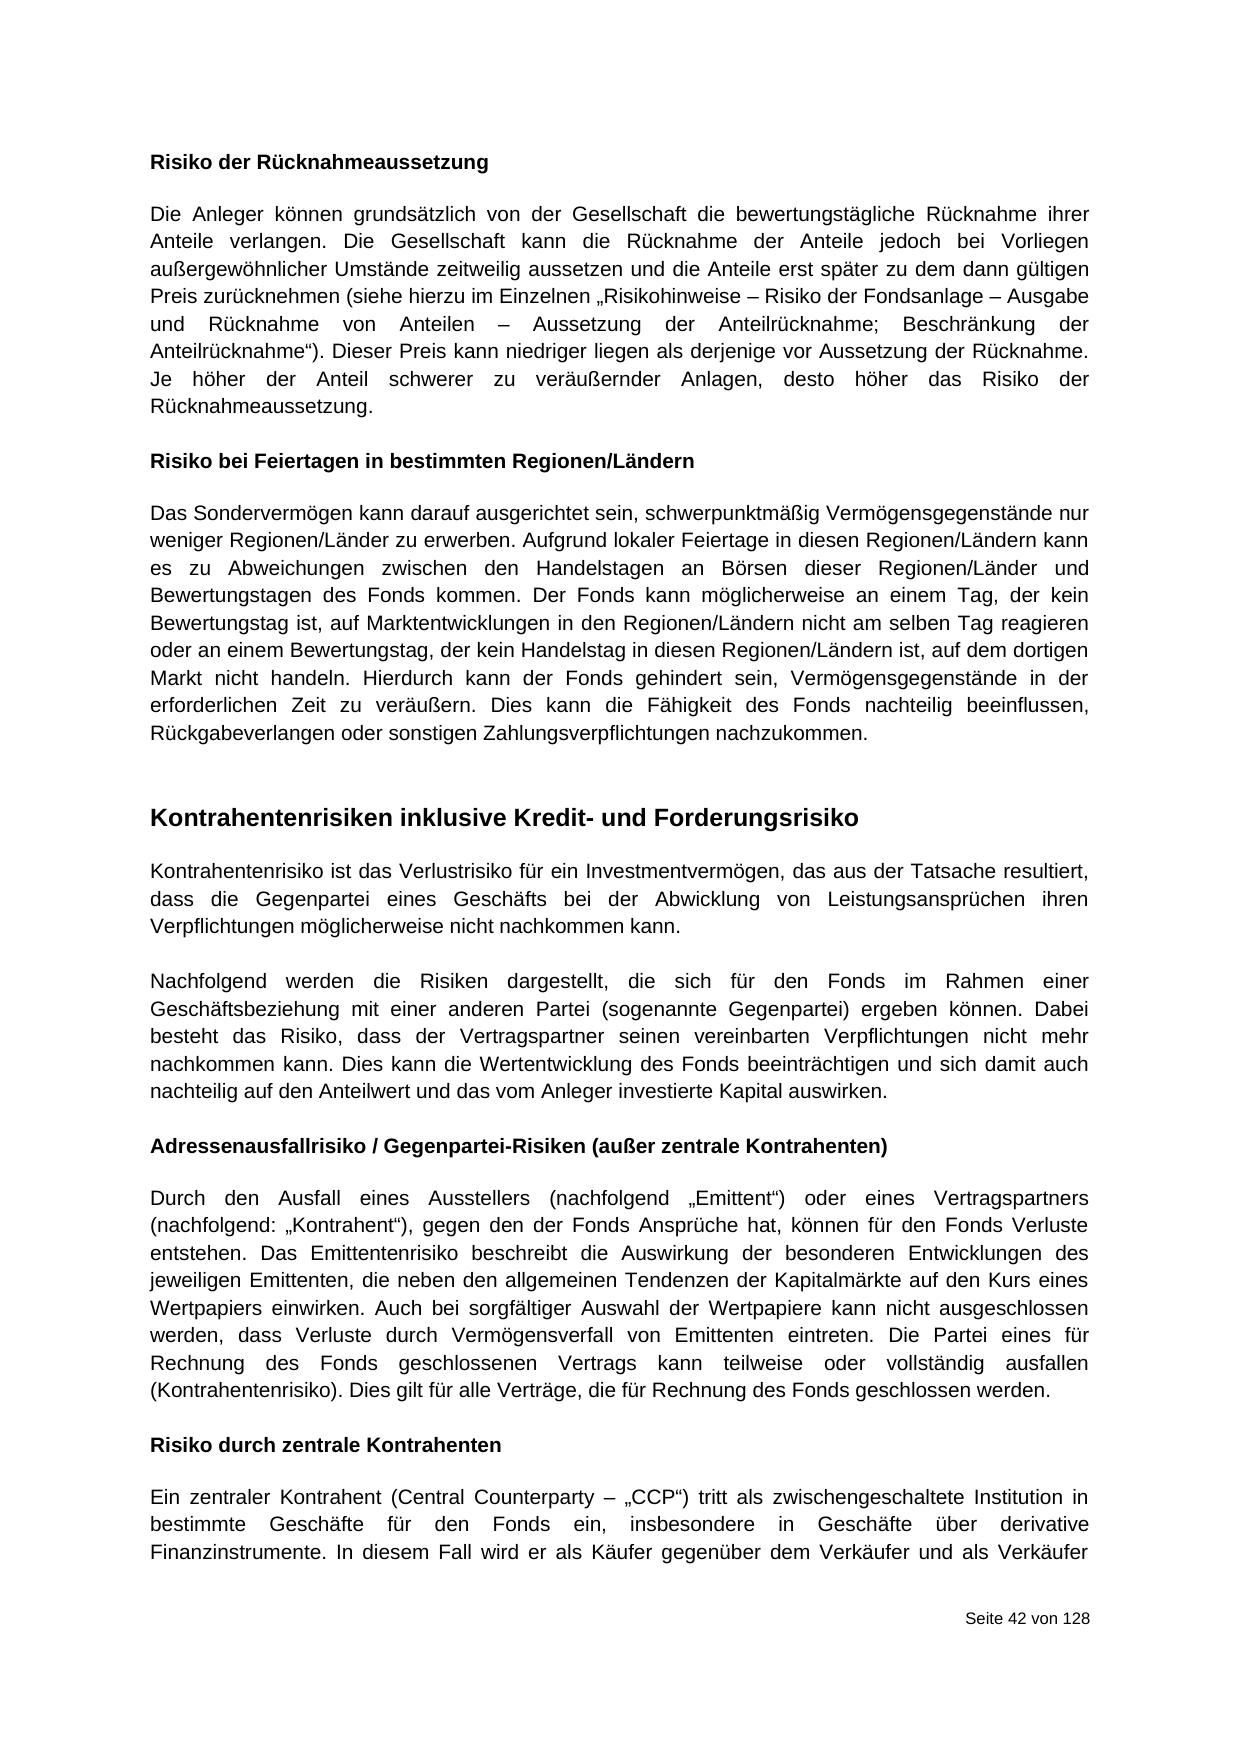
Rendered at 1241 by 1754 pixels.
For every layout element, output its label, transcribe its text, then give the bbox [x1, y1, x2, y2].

text Die Anleger können grundsätzlich von der Gesellschaft die bewertungstägliche Rücknahme ihrer Anteile verlangen. Die Gesellschaft kann die Rücknahme der Anteile jedoch bei Vorliegen außergewöhnlicher Umstände zeitweilig aussetzen und die Anteile erst später zu dem dann gültigen Preis zurücknehmen (siehe hierzu im Einzelnen „Risikohinweise – Risiko der Fondsanlage – Ausgabe und Rücknahme von Anteilen – Aussetzung der Anteilrücknahme; Beschränkung der Anteilrücknahme“). Dieser Preis kann niedriger liegen als derjenige vor Aussetzung der Rücknahme. Je höher der Anteil schwerer zu veräußernder Anlagen, desto höher das Risiko der Rücknahmeaussetzung. [150, 201, 1090, 418]
text Das Sondervermögen kann darauf ausgerichtet sein, schwerpunktmäßig Vermögensgegenstände nur weniger Regionen/Länder zu erwerben. Aufgrund lokaler Feiertage in diesen Regionen/Ländern kann es zu Abweichungen zwischen den Handelstagen an Börsen dieser Regionen/Länder und Bewertungstagen des Fonds kommen. Der Fonds kann möglicherweise an einem Tag, der kein Bewertungstag ist, auf Marktentwicklungen in den Regionen/Ländern nicht am selben Tag reagieren oder an einem Bewertungstag, der kein Handelstag in diesen Regionen/Ländern ist, auf dem dortigen Markt nicht handeln. Hierdurch kann der Fonds gehindert sein, Vermögensgegenstände in der erforderlichen Zeit zu veräußern. Dies kann die Fähigkeit des Fonds nachteilig beeinflussen, Rückgabeverlangen oder sonstigen Zahlungsverpflichtungen nachzukommen. [150, 500, 1090, 744]
subtitle Risiko durch zentrale Kontrahenten [150, 1433, 1090, 1457]
text Kontrahentenrisiko ist das Verlustrisiko für ein Investmentvermögen, das aus der Tatsache resultiert, dass die Gegenpartei eines Geschäfts bei der Abwicklung von Leistungsansprüchen ihren Verpflichtungen möglicherweise nicht nachkommen kann. [150, 859, 1090, 938]
subtitle Kontrahentenrisiken inklusive Kredit- und Forderungsrisiko [150, 803, 1090, 832]
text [150, 1484, 1090, 1563]
subtitle Risiko bei Feiertagen in bestimmten Regionen/Ländern [150, 449, 1090, 473]
text Nachfolgend werden die Risiken dargestellt, die sich für den Fonds im Rahmen einer Geschäftsbeziehung mit einer anderen Partei (sogenannte Gegenpartei) ergeben können. Dabei besteht das Risiko, dass der Vertragspartner seinen vereinbarten Verpflichtungen nicht mehr nachkommen kann. Dies kann die Wertentwicklung des Fonds beeinträchtigen und sich damit auch nachteilig auf den Anteilwert und das vom Anleger investierte Kapital auswirken. [150, 969, 1090, 1103]
subtitle Risiko der Rücknahmeaussetzung [150, 150, 1090, 174]
subtitle Adressenausfallrisiko / Gegenpartei-Risiken (außer zentrale Kontrahenten) [150, 1134, 1090, 1158]
text Durch den Ausfall eines Ausstellers (nachfolgend „Emittent“) oder eines Vertragspartners (nachfolgend: „Kontrahent“), gegen den der Fonds Ansprüche hat, können für den Fonds Verluste entstehen. Das Emittentenrisiko beschreibt die Auswirkung der besonderen Entwicklungen des jeweiligen Emittenten, die neben den allgemeinen Tendenzen der Kapitalmärkte auf den Kurs eines Wertpapiers einwirken. Auch bei sorgfältiger Auswahl der Wertpapiere kann nicht ausgeschlossen werden, dass Verluste durch Vermögensverfall von Emittenten eintreten. Die Partei eines für Rechnung des Fonds geschlossenen Vertrags kann teilweise oder vollständig ausfallen (Kontrahentenrisiko). Dies gilt für alle Verträge, die für Rechnung des Fonds geschlossen werden. [150, 1186, 1090, 1402]
